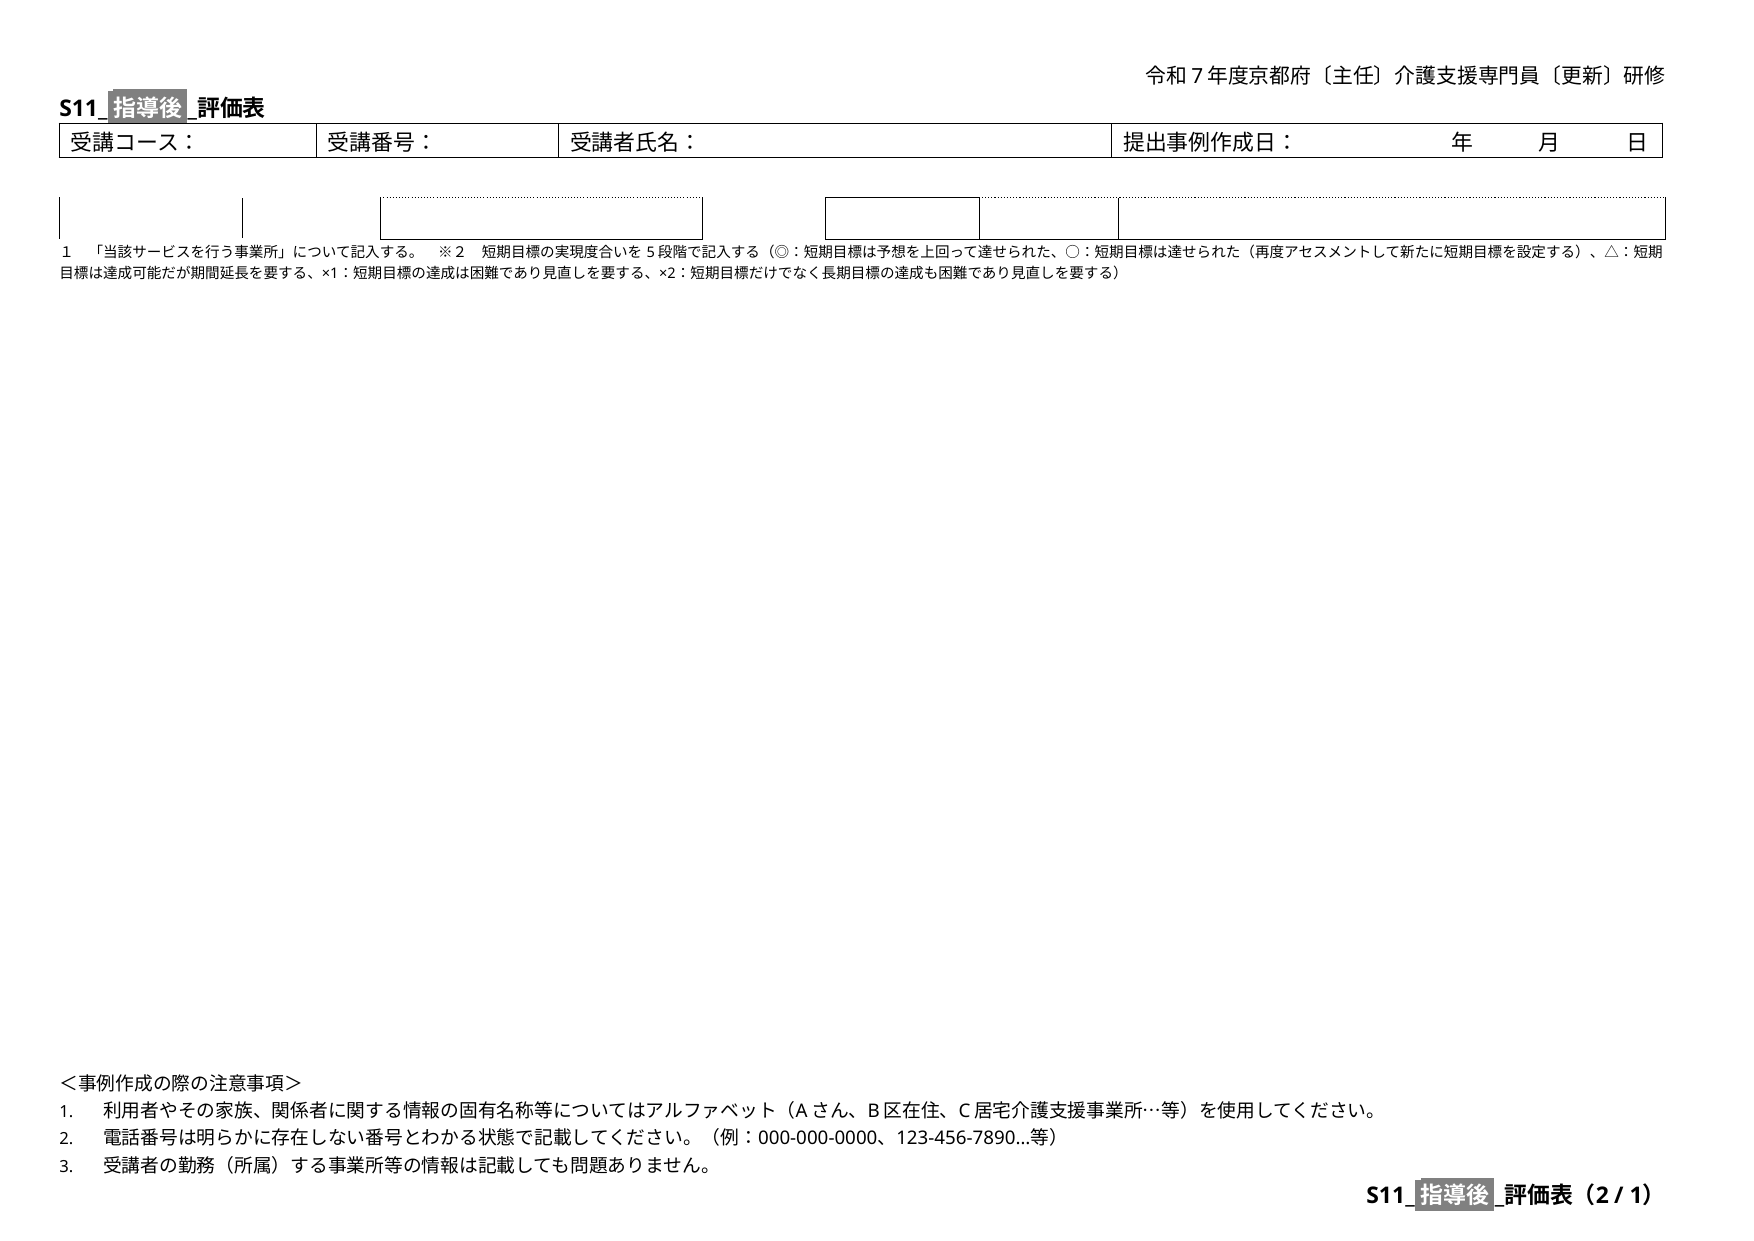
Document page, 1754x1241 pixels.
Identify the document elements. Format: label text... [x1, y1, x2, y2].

table_cell [1118, 197, 1665, 239]
table_cell [980, 197, 1118, 239]
table_cell [381, 197, 702, 239]
text １ 「当該サービスを行う事業所」について記入する。 ※２ 短期目標の実現度合いを5段階で記入する（◎：短期目標は予想を上回って達せられた、○：短期目標は達せられた（再度アセスメントして新たに短期目標を設定する）、△：短期目標は達成可能だが期間延長を要する、×1：短期目標の達成は困難であり見直しを要する、×2：短期目標だけでなく長期目標の達成も困難であり見直しを要する） [59, 240, 1665, 282]
